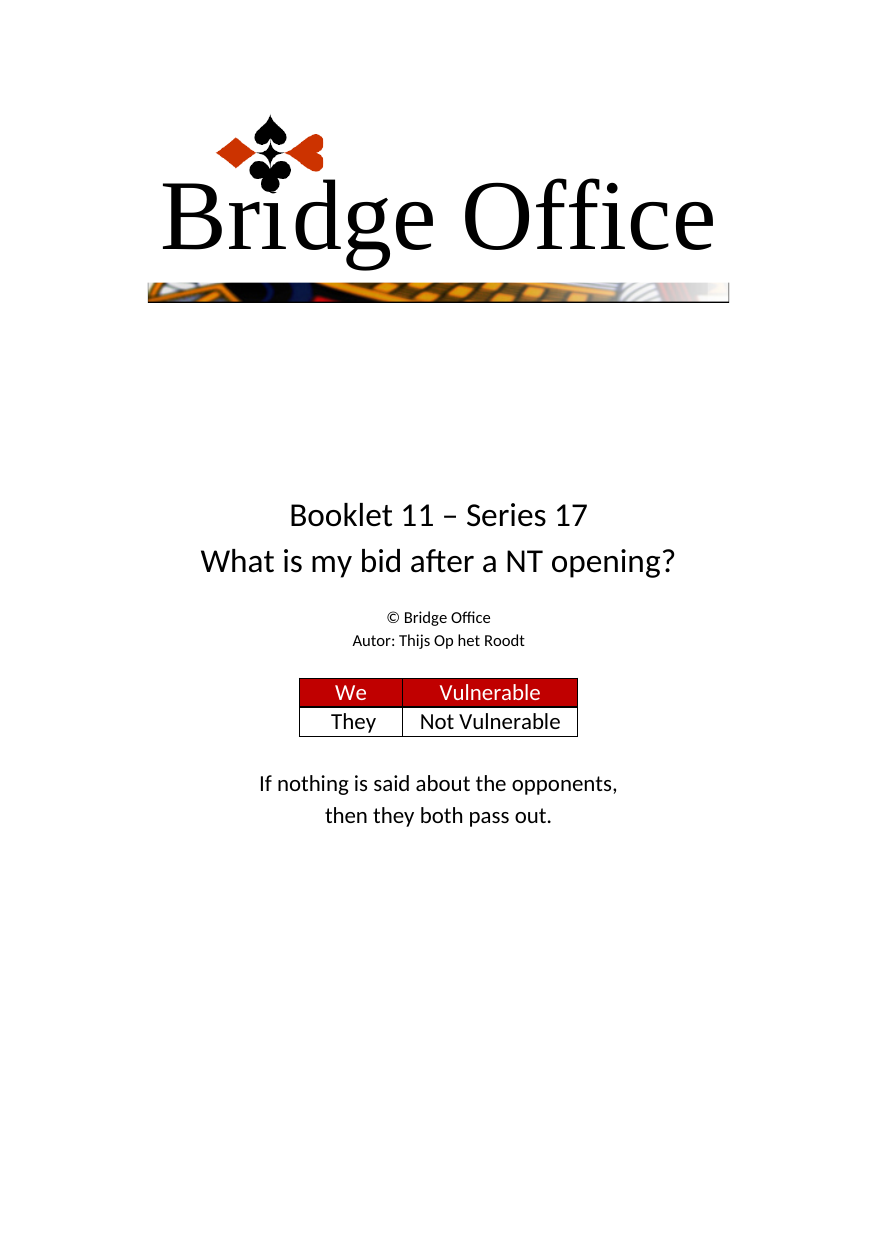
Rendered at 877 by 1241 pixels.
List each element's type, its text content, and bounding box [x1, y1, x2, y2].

text Autor: Thijs Op het Roodt [148, 631, 729, 651]
text then they both pass out. [148, 801, 729, 829]
text If nothing is said about the opponents, [148, 769, 729, 797]
table_cell They [300, 708, 402, 736]
table_header Vulnerable [403, 679, 577, 706]
table_cell Not Vulnerable [403, 708, 577, 736]
picture [147, 283, 730, 303]
table_header We [300, 679, 402, 706]
text Booklet 11 – Series 17 What is my bid after a NT opening? © Bridge Office [148, 447, 729, 628]
